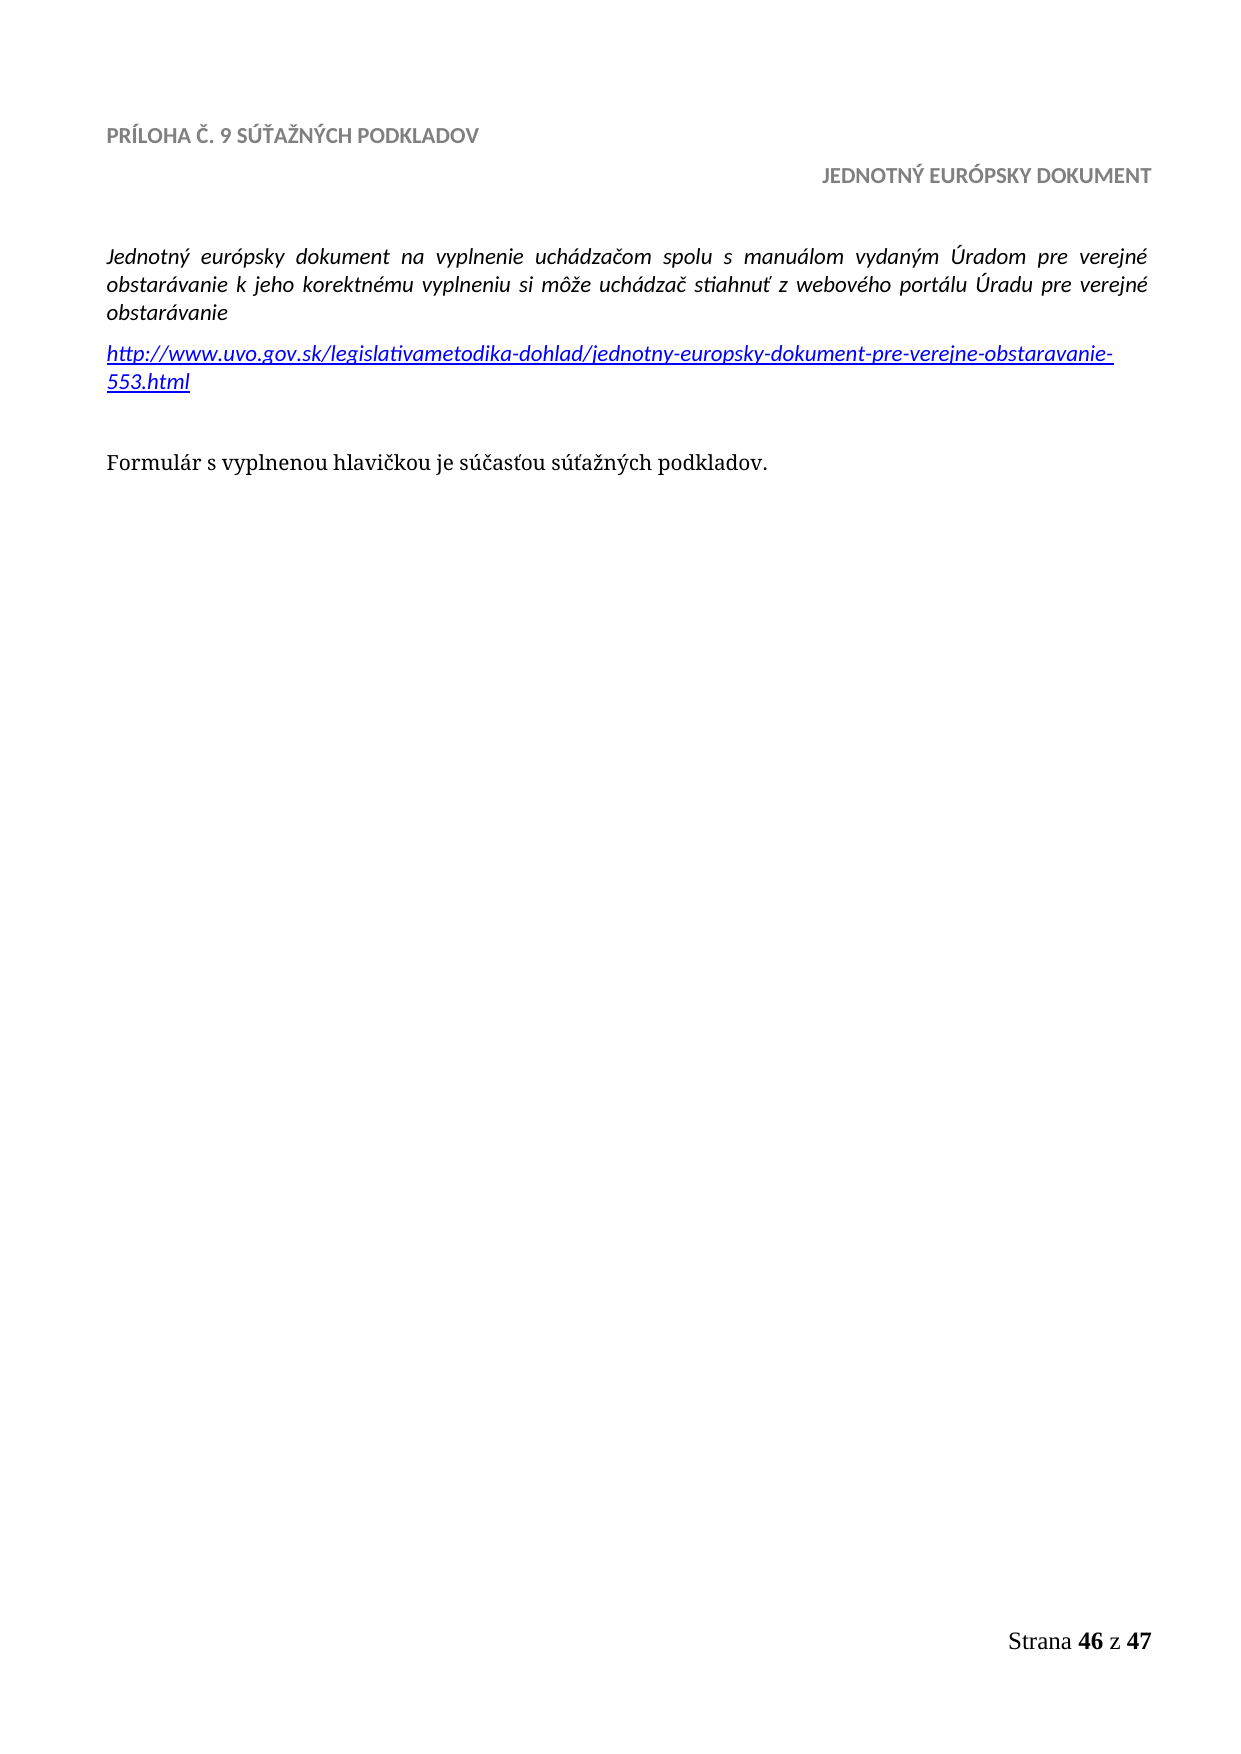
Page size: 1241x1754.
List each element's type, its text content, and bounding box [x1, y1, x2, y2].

text PRÍLOHA Č. 9 Súťažných podkladov [106, 121, 1109, 149]
text http://www.uvo.gov.sk/legislativametodika-dohlad/jednotny-europsky-dokument-pre-verejne-obstaravanie-553.html [106, 339, 1152, 395]
text Jednotný európsky dokument na vyplnenie uchádzačom spolu s manuálom vydaným Úradom pre verejné obstarávanie k jeho korektnému vyplneniu si môže uchádzač stiahnuť z webového portálu Úradu pre verejné obstarávanie [106, 242, 1152, 327]
text Jednotný európsky dokument [106, 161, 1152, 189]
text Formulár s vyplnenou hlavičkou je súčasťou súťažných podkladov. [106, 448, 1152, 477]
